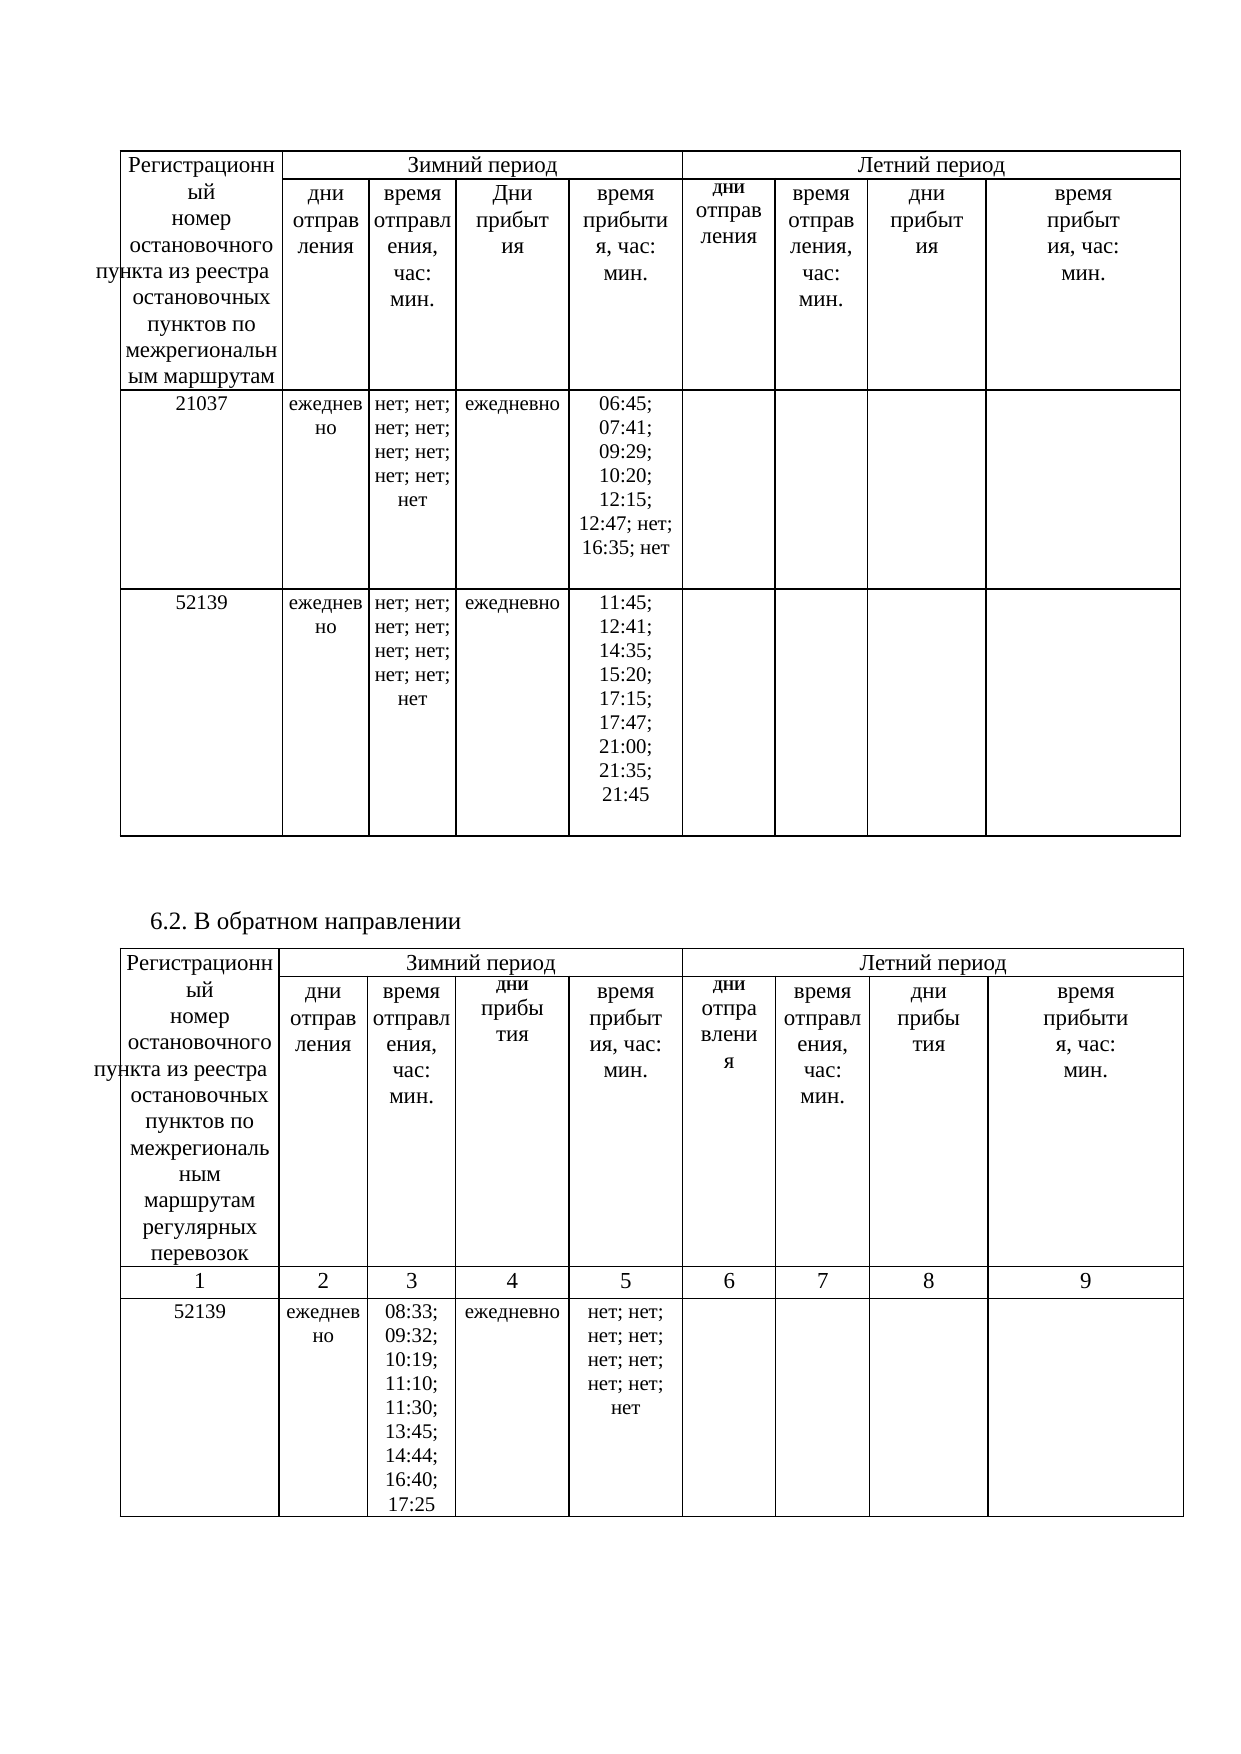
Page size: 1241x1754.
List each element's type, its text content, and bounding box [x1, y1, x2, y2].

table_cell [683, 1299, 775, 1516]
table_cell ежедневно [457, 590, 568, 835]
table_cell 11:45; 12:41; 14:35; 15:20; 17:15; 17:47; 21:00; 21:35; 21:45 [570, 590, 682, 835]
table_cell нет; нет; нет; нет; нет; нет; нет; нет; нет [370, 391, 455, 588]
table_cell 52139 [121, 590, 282, 835]
table_cell [868, 391, 985, 588]
table_cell ежедневно [283, 590, 368, 835]
table_cell время прибыт ия, час: мин. [987, 180, 1180, 389]
table_cell время прибыти я, час: мин. [989, 977, 1183, 1266]
table_cell 6 [683, 1267, 775, 1297]
table_cell ДНИ отпра влени я [683, 977, 775, 1266]
table_cell 3 [368, 1267, 455, 1297]
table_cell время прибыт ия, час: мин. [570, 977, 682, 1266]
table_cell [683, 391, 774, 588]
table_cell [870, 1299, 987, 1516]
table_cell 9 [989, 1267, 1183, 1297]
table_cell 21037 [121, 391, 282, 588]
table_header Регистрационный номер остановочного пункта из реестра остановочных пунктов по межрегиональным маршрутам регулярных перевозок [121, 152, 282, 389]
table_cell 08:33; 09:32; 10:19; 11:10; 11:30; 13:45; 14:44; 16:40; 17:25 [368, 1299, 455, 1516]
table_cell время отправл ения, час: мин. [370, 180, 455, 389]
table_cell 8 [870, 1267, 987, 1297]
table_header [121, 949, 278, 1266]
table_cell дни прибы тия [870, 977, 987, 1266]
table_cell [683, 590, 774, 835]
table_cell [987, 391, 1180, 588]
table_cell 4 [456, 1267, 568, 1297]
table_cell [868, 590, 985, 835]
table_header Зимний период [283, 152, 682, 178]
table_cell время отправ ления, час: мин. [776, 180, 867, 389]
table_cell нет; нет; нет; нет; нет; нет; нет; нет; нет [570, 1299, 682, 1516]
table_cell время отправл ения, час: мин. [776, 977, 869, 1266]
table_cell [776, 1299, 869, 1516]
table_cell время прибыти я, час: мин. [570, 180, 682, 389]
table_cell [989, 1299, 1183, 1516]
table_cell [776, 590, 867, 835]
table_header Зимний период [280, 949, 682, 976]
table_cell 52139 [121, 1299, 278, 1516]
table_header Летний период [683, 949, 1183, 976]
table_cell ежедневно [456, 1299, 568, 1516]
table_cell 2 [280, 1267, 367, 1297]
table_header Летний период [683, 152, 1180, 178]
table_cell 1 [121, 1267, 278, 1297]
table_cell 7 [776, 1267, 869, 1297]
table_cell ежедневно [280, 1299, 367, 1516]
table_cell дни прибыт ия [868, 180, 985, 389]
table_cell дни отправ ления [280, 977, 367, 1266]
table_cell 06:45; 07:41; 09:29; 10:20; 12:15; 12:47; нет; 16:35; нет [570, 391, 682, 588]
table_cell ДНИ прибы тия [456, 977, 568, 1266]
table_cell [776, 391, 867, 588]
text 6.2. В обратном направлении [150, 906, 1090, 935]
table_cell ежедневно [283, 391, 368, 588]
table_cell нет; нет; нет; нет; нет; нет; нет; нет; нет [370, 590, 455, 835]
table_cell дни отправ ления [283, 180, 368, 389]
table_cell ДНИ отправ ления [683, 180, 774, 389]
table_cell ежедневно [457, 391, 568, 588]
table_cell 5 [570, 1267, 682, 1297]
table_cell время отправл ения, час: мин. [368, 977, 455, 1266]
table_cell Дни прибыт ия [457, 180, 568, 389]
table_cell [987, 590, 1180, 835]
